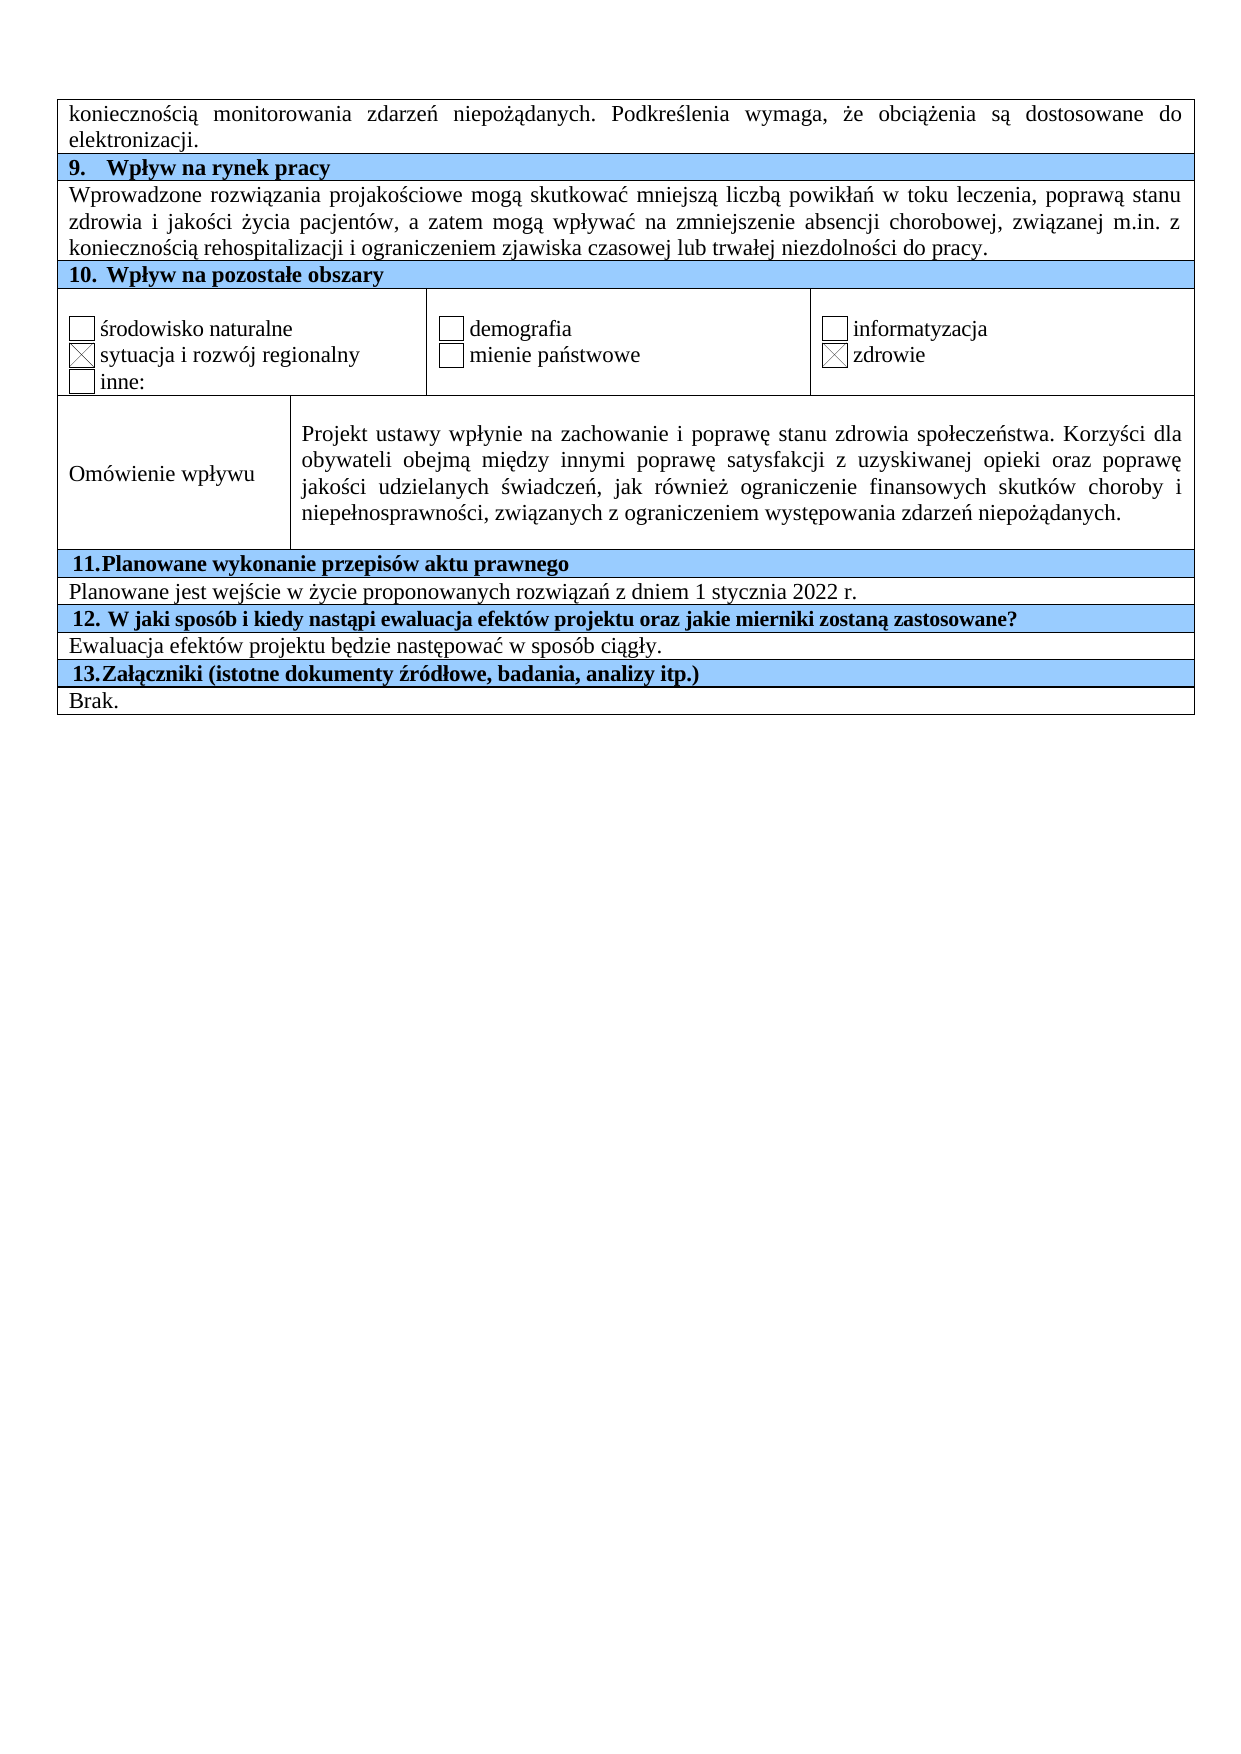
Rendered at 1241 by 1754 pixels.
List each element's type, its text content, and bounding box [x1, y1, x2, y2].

table_cell Wpływ na rynek pracy [58, 154, 1194, 180]
table_cell Wprowadzone rozwiązania projakościowe mogą skutkować mniejszą liczbą powikłań w toku leczenia, poprawą stanu zdrowia i jakości życia pacjentów, a zatem mogą wpływać na zmniejszenie absencji chorobowej, związanej m.in. z koniecznością rehospitalizacji i ograniczeniem zjawiska czasowej lub trwałej niezdolności do pracy. [58, 181, 1194, 260]
table_cell Omówienie wpływu [58, 396, 290, 549]
table_cell środowisko naturalne sytuacja i rozwój regionalny inne: [58, 289, 426, 395]
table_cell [58, 100, 1194, 153]
table_cell demografia mienie państwowe [427, 289, 810, 395]
table_cell Brak. [58, 688, 1194, 714]
table_cell W jaki sposób i kiedy nastąpi ewaluacja efektów projektu oraz jakie mierniki zostaną zastosowane? [58, 605, 1194, 632]
table_cell Planowane jest wejście w życie proponowanych rozwiązań z dniem 1 stycznia 2022 r. [58, 578, 1194, 604]
table_cell Wpływ na pozostałe obszary [58, 261, 1194, 288]
table_cell Projekt ustawy wpłynie na zachowanie i poprawę stanu zdrowia społeczeństwa. Korzyści dla obywateli obejmą między innymi poprawę satysfakcji z uzyskiwanej opieki oraz poprawę jakości udzielanych świadczeń, jak również ograniczenie finansowych skutków choroby i niepełnosprawności, związanych z ograniczeniem występowania zdarzeń niepożądanych. [291, 396, 1194, 549]
table_cell Planowane wykonanie przepisów aktu prawnego [58, 550, 1194, 577]
table_cell Ewaluacja efektów projektu będzie następować w sposób ciągły. [58, 633, 1194, 659]
table_cell informatyzacja zdrowie [811, 289, 1194, 395]
table_cell Załączniki (istotne dokumenty źródłowe, badania, analizy itp.) [58, 660, 1194, 686]
